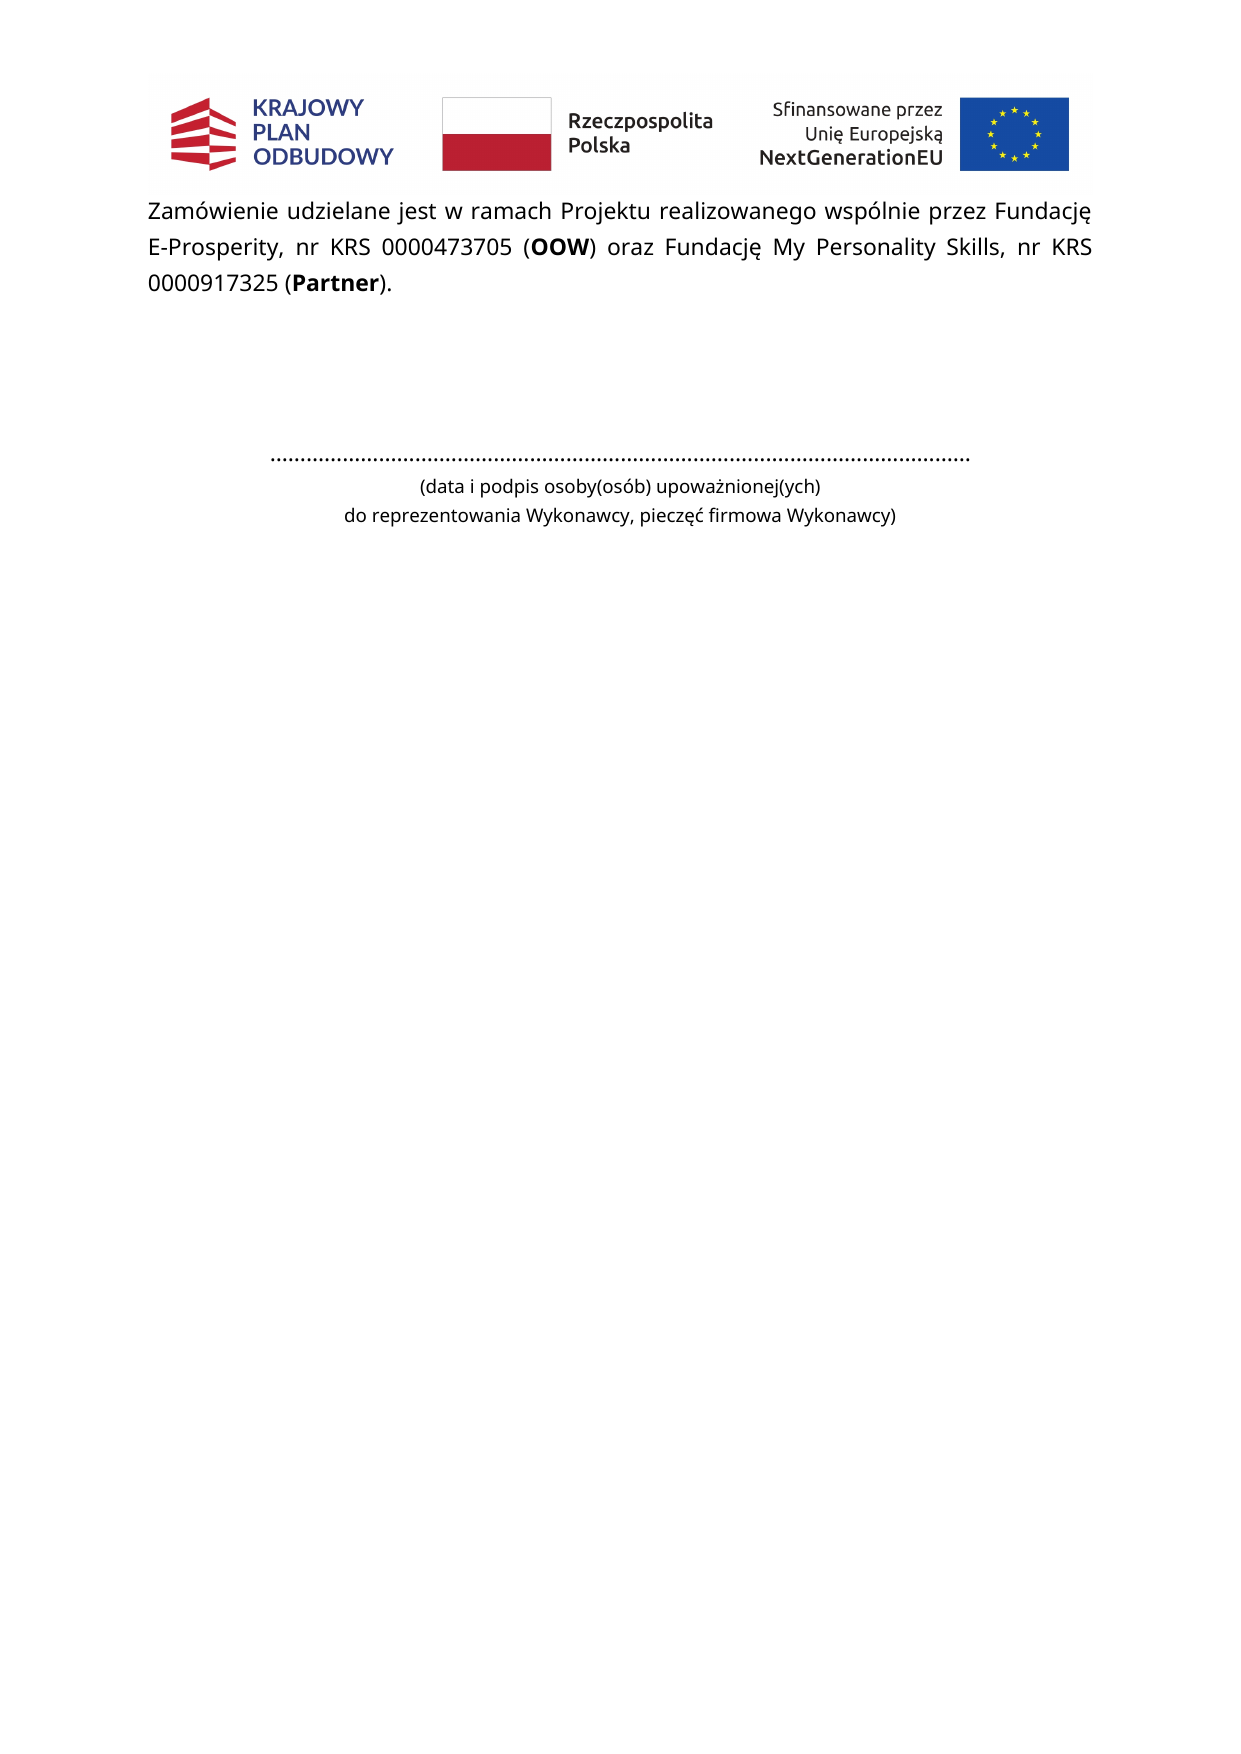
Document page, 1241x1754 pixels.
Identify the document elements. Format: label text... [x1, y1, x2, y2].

text …………………….………………………………………………....…………………………… [148, 437, 1093, 468]
picture [147, 73, 1093, 195]
text (data i podpis osoby(osób) upoważnionej(ych) [148, 473, 1093, 498]
text Zamówienie udzielane jest w ramach Projektu realizowanego wspólnie przez Fundację E-Prosperity, nr KRS 0000473705 (OOW) oraz Fundację My Personality Skills, nr KRS 0000917325 (Partner). [148, 195, 1093, 298]
text do reprezentowania Wykonawcy, pieczęć firmowa Wykonawcy) [148, 502, 1093, 528]
